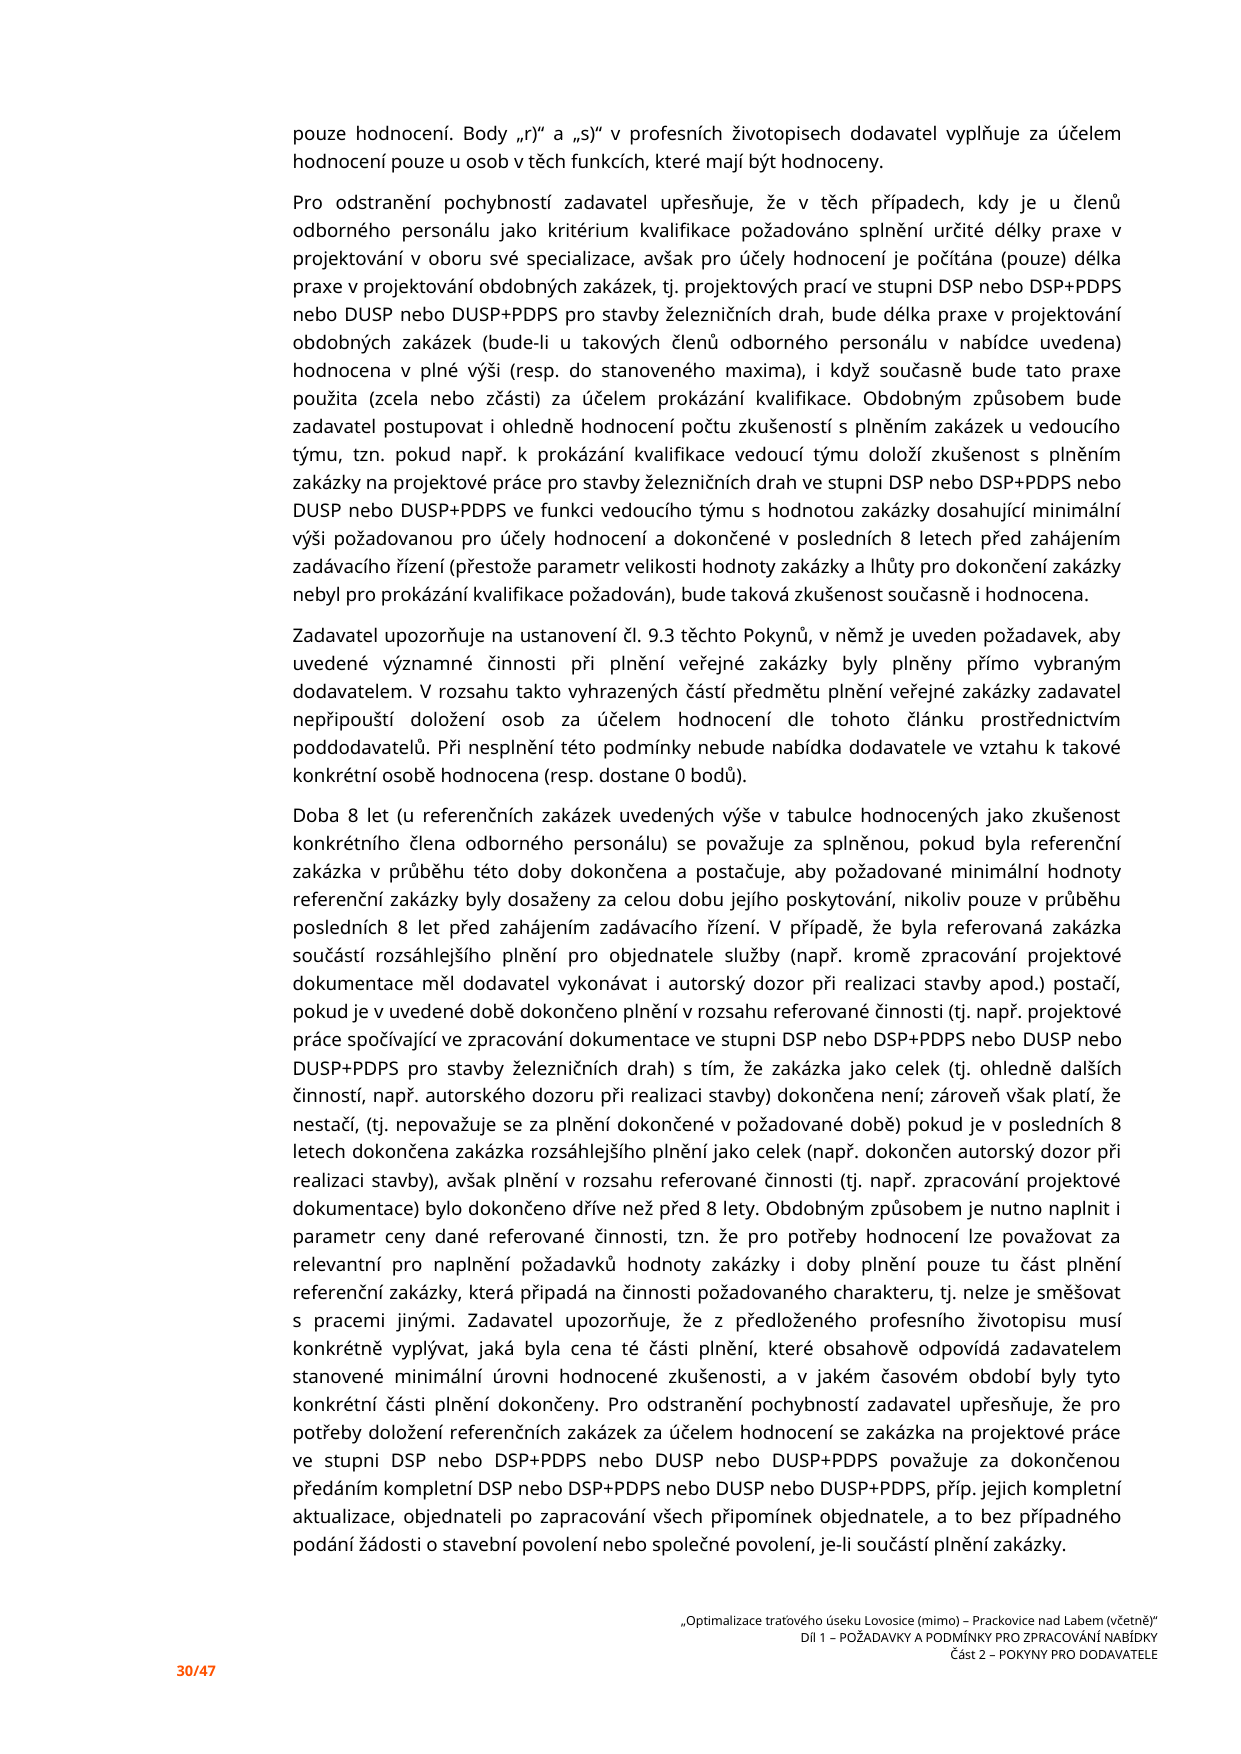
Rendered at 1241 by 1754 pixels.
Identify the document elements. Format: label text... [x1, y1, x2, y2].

list Zadavatel upozorňuje na ustanovení čl. 9.3 těchto Pokynů, v němž je uveden požadavek, aby uvedené významné činnosti při plnění veřejné zakázky byly plněny přímo vybraným dodavatelem. V rozsahu takto vyhrazených částí předmětu plnění veřejné zakázky zadavatel nepřipouští doložení osob za účelem hodnocení dle tohoto článku prostřednictvím poddodavatelů. Při nesplnění této podmínky nebude nabídka dodavatele ve vztahu k takové konkrétní osobě hodnocena (resp. dostane 0 bodů). [292, 622, 1122, 788]
list Pro odstranění pochybností zadavatel upřesňuje, že v těch případech, kdy je u členů odborného personálu jako kritérium kvalifikace požadováno splnění určité délky praxe v projektování v oboru své specializace, avšak pro účely hodnocení je počítána (pouze) délka praxe v projektování obdobných zakázek, tj. projektových prací ve stupni DSP nebo DSP+PDPS nebo DUSP nebo DUSP+PDPS pro stavby železničních drah, bude délka praxe v projektování obdobných zakázek (bude-li u takových členů odborného personálu v nabídce uvedena) hodnocena v plné výši (resp. do stanoveného maxima), i když současně bude tato praxe použita (zcela nebo zčásti) za účelem prokázání kvalifikace. Obdobným způsobem bude zadavatel postupovat i ohledně hodnocení počtu zkušeností s plněním zakázek u vedoucího týmu, tzn. pokud např. k prokázání kvalifikace vedoucí týmu doloží zkušenost s plněním zakázky na projektové práce pro stavby železničních drah ve stupni DSP nebo DSP+PDPS nebo DUSP nebo DUSP+PDPS ve funkci vedoucího týmu s hodnotou zakázky dosahující minimální výši požadovanou pro účely hodnocení a dokončené v posledních 8 letech před zahájením zadávacího řízení (přestože parametr velikosti hodnoty zakázky a lhůty pro dokončení zakázky nebyl pro prokázání kvalifikace požadován), bude taková zkušenost současně i hodnocena. [292, 189, 1122, 607]
list Doba 8 let (u referenčních zakázek uvedených výše v tabulce hodnocených jako zkušenost konkrétního člena odborného personálu) se považuje za splněnou, pokud byla referenční zakázka v průběhu této doby dokončena a postačuje, aby požadované minimální hodnoty referenční zakázky byly dosaženy za celou dobu jejího poskytování, nikoliv pouze v průběhu posledních 8 let před zahájením zadávacího řízení. V případě, že byla referovaná zakázka součástí rozsáhlejšího plnění pro objednatele služby (např. kromě zpracování projektové dokumentace měl dodavatel vykonávat i autorský dozor při realizaci stavby apod.) postačí, pokud je v uvedené době dokončeno plnění v rozsahu referované činnosti (tj. např. projektové práce spočívající ve zpracování dokumentace ve stupni DSP nebo DSP+PDPS nebo DUSP nebo DUSP+PDPS pro stavby železničních drah) s tím, že zakázka jako celek (tj. ohledně dalších činností, např. autorského dozoru při realizaci stavby) dokončena není; zároveň však platí, že nestačí, (tj. nepovažuje se za plnění dokončené v požadované době) pokud je v posledních 8 letech dokončena zakázka rozsáhlejšího plnění jako celek (např. dokončen autorský dozor při realizaci stavby), avšak plnění v rozsahu referované činnosti (tj. např. zpracování projektové dokumentace) bylo dokončeno dříve než před 8 lety. Obdobným způsobem je nutno naplnit i parametr ceny dané referované činnosti, tzn. že pro potřeby hodnocení lze považovat za relevantní pro naplnění požadavků hodnoty zakázky i doby plnění pouze tu část plnění referenční zakázky, která připadá na činnosti požadovaného charakteru, tj. nelze je směšovat s pracemi jinými. Zadavatel upozorňuje, že z předloženého profesního životopisu musí konkrétně vyplývat, jaká byla cena té části plnění, které obsahově odpovídá zadavatelem stanovené minimální úrovni hodnocené zkušenosti, a v jakém časovém období byly tyto konkrétní části plnění dokončeny. Pro odstranění pochybností zadavatel upřesňuje, že pro potřeby doložení referenčních zakázek za účelem hodnocení se zakázka na projektové práce ve stupni DSP nebo DSP+PDPS nebo DUSP nebo DUSP+PDPS považuje za dokončenou předáním kompletní DSP nebo DSP+PDPS nebo DUSP nebo DUSP+PDPS, příp. jejich kompletní aktualizace, objednateli po zapracování všech připomínek objednatele, a to bez případného podání žádosti o stavební povolení nebo společné povolení, je-li součástí plnění zakázky. [292, 803, 1122, 1557]
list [292, 121, 1122, 174]
